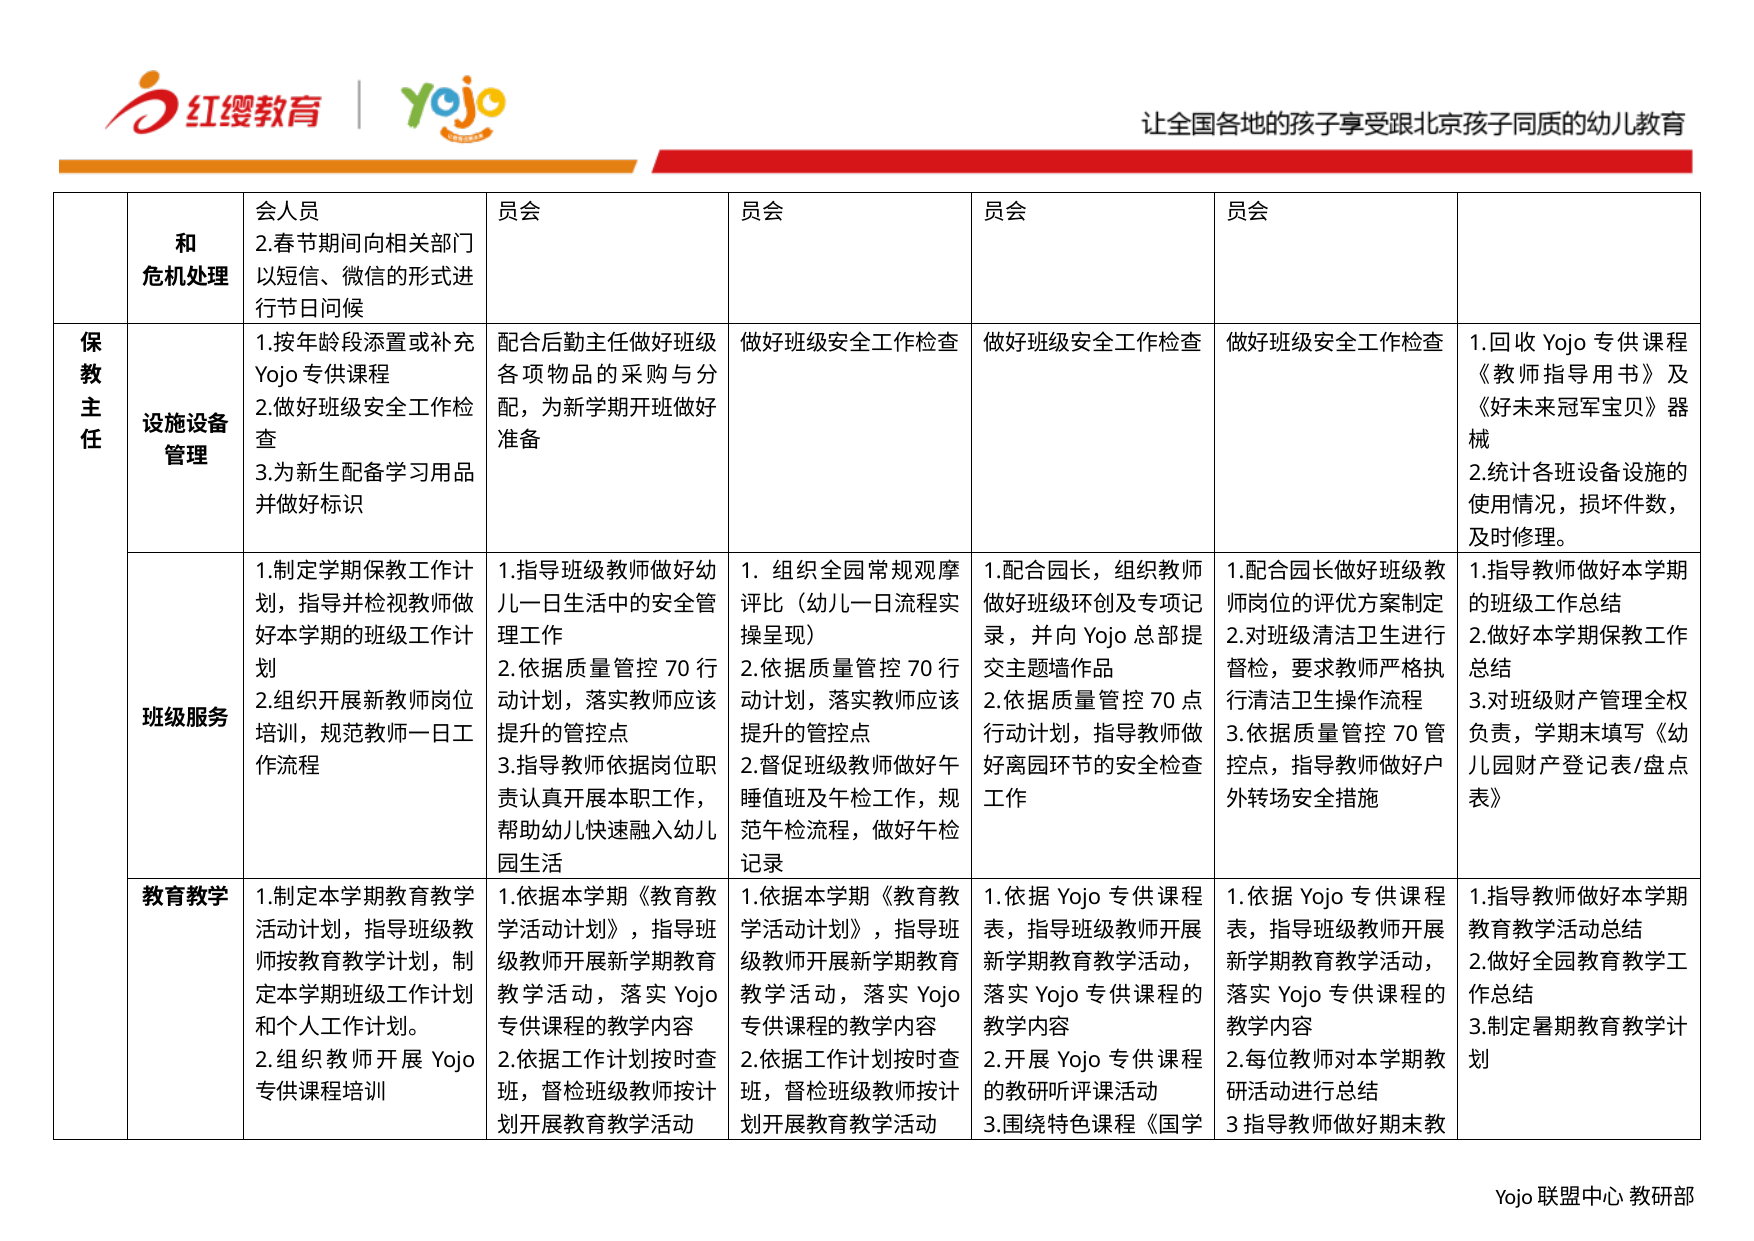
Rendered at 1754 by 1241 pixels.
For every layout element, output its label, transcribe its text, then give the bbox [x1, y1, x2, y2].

table_cell 1.配合园长做好班级教师岗位的评优方案制定 2.对班级清洁卫生进行督检，要求教师严格执行清洁卫生操作流程 3.依据质量管控70管控点，指导教师做好户外转场安全措施 [1215, 553, 1457, 878]
table_cell 组织全园常规观摩评比（幼儿一日流程实操呈现） 2.依据质量管控70行动计划，落实教师应该提升的管控点 2.督促班级教师做好午睡值班及午检工作，规范午检流程，做好午检记录 [729, 553, 971, 878]
table_cell 做好班级安全工作检查 [972, 324, 1214, 552]
table_cell 1.制定本学期教育教学活动计划，指导班级教师按教育教学计划，制定本学期班级工作计划和个人工作计划。 2.组织教师开展Yojo专供课程培训 [244, 879, 486, 1139]
table_cell 1.依据Yojo专供课程表，指导班级教师开展新学期教育教学活动，落实Yojo专供课程的教学内容 2.每位教师对本学期教研活动进行总结 3指导教师做好期末教学成果展示工作。 [1215, 879, 1457, 1139]
table_cell 做好班级安全工作检查 [1215, 324, 1457, 552]
table_cell 1.指导班级教师做好幼儿一日生活中的安全管理工作 2.依据质量管控70行动计划，落实教师应该提升的管控点 3.指导教师依据岗位职责认真开展本职工作，帮助幼儿快速融入幼儿园生活 [487, 553, 728, 878]
table_cell 1.依据本学期《教育教学活动计划》，指导班级教师开展新学期教育教学活动，落实Yojo专供课程的教学内容 2.依据工作计划按时查班，督检班级教师按计划开展教育教学活动 3.开展听评课活动 [487, 879, 728, 1139]
table_cell 1.按年龄段添置或补充Yojo专供课程 2.做好班级安全工作检查 3.为新生配备学习用品并做好标识 [244, 324, 486, 552]
table_cell 设施设备管理 [128, 324, 243, 552]
table_cell 公共关系和 危机处理 [128, 193, 243, 323]
table_cell 组织召开第二次家长委员会 [729, 193, 971, 323]
table_cell 1.依据Yojo专供课程表，指导班级教师开展新学期教育教学活动，落实Yojo专供课程的教学内容 2.开展Yojo专供课程的教研听评课活动 3.围绕特色课程《国学经典》，开展丰富的教研活动，提升保教工作质量 [972, 879, 1214, 1139]
table_cell 组织召开第三次家长委员会 [972, 193, 1214, 323]
table_cell 1.依据本学期《教育教学活动计划》，指导班级教师开展新学期教育教学活动，落实Yojo专供课程的教学内容 2.依据工作计划按时查班，督检班级教师按计划开展教育教学活动 3.开展Yojo专供课程的听评课活动 4.围绕特色课程《国学经典》，开展丰富的教研活动，提升保教工作质量 [729, 879, 971, 1139]
table_cell 1.制定学期保教工作计划，指导并检视教师做好本学期的班级工作计划 2.组织开展新教师岗位培训，规范教师一日工作流程 [244, 553, 486, 878]
table_cell 1.补充新学期家长委员会人员 2.春节期间向相关部门以短信、微信的形式进行节日问候 [244, 193, 486, 323]
table_cell [1458, 193, 1700, 323]
table_cell 组织召开第四次家长委员会 [1215, 193, 1457, 323]
table_cell 教育教学 [128, 879, 243, 1139]
picture [59, 59, 1693, 181]
table_cell 1.指导教师做好本学期的班级工作总结 2.做好本学期保教工作总结 3.对班级财产管理全权负责，学期末填写《幼儿园财产登记表/盘点表》 [1458, 553, 1700, 878]
table_cell 1.指导教师做好本学期教育教学活动总结 2.做好全园教育教学工作总结 3.制定暑期教育教学计划 [1458, 879, 1700, 1139]
table_cell 1.配合园长，组织教师做好班级环创及专项记录，并向Yojo总部提交主题墙作品 2.依据质量管控70点行动计划，指导教师做好离园环节的安全检查工作 [972, 553, 1214, 878]
table_cell 保 教 主 任 [54, 324, 127, 1139]
table_cell 班级服务 [128, 553, 243, 878]
table_cell 配合后勤主任做好班级各项物品的采购与分配，为新学期开班做好准备 [487, 324, 728, 552]
table_cell 做好班级安全工作检查 [729, 324, 971, 552]
table_cell 组织召开第一次家长委员会 [487, 193, 728, 323]
table_cell 1.回收Yojo专供课程《教师指导用书》及《好未来冠军宝贝》器械 2.统计各班设备设施的使用情况，损坏件数，及时修理。 [1458, 324, 1700, 552]
